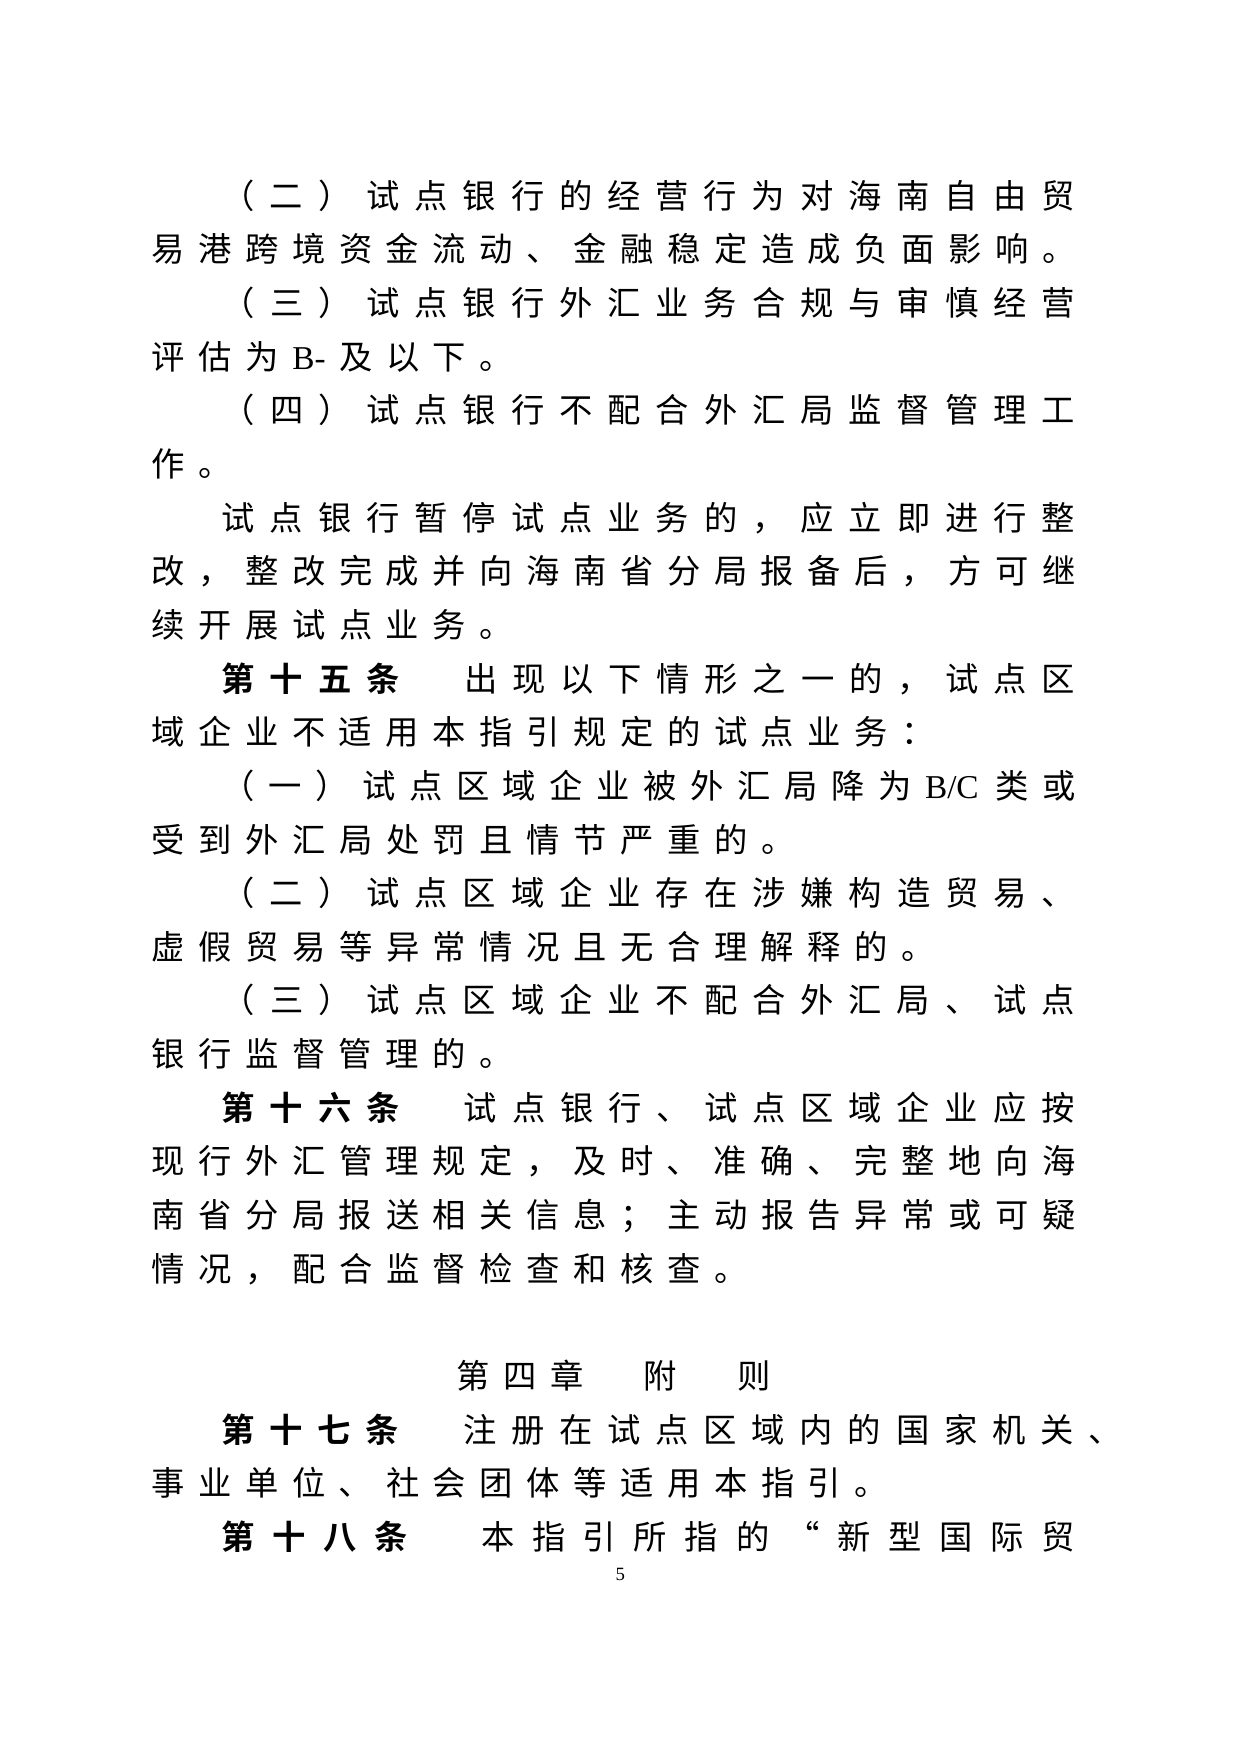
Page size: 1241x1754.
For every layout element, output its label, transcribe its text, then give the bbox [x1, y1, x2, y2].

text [151, 1508, 1089, 1562]
text （一）试点区域企业被外汇局降为B/C类或受到外汇局处罚且情节严重的。 [151, 757, 1089, 864]
text 第十五条 出现以下情形之一的，试点区域企业不适用本指引规定的试点业务： [151, 650, 1089, 757]
text 试点银行暂停试点业务的，应立即进行整改，整改完成并向海南省分局报备后，方可继续开展试点业务。 [151, 489, 1089, 650]
text （三）试点区域企业不配合外汇局、试点银行监督管理的。 [151, 972, 1089, 1079]
text （二）试点银行的经营行为对海南自由贸易港跨境资金流动、金融稳定造成负面影响。 [151, 167, 1089, 274]
text 第十七条 注册在试点区域内的国家机关、事业单位、社会团体等适用本指引。 [151, 1401, 1089, 1508]
text 第四章 附 则 [151, 1347, 1089, 1401]
text （三）试点银行外汇业务合规与审慎经营评估为B-及以下。 [151, 274, 1089, 381]
text （二）试点区域企业存在涉嫌构造贸易、虚假贸易等异常情况且无合理解释的。 [151, 864, 1089, 972]
text （四）试点银行不配合外汇局监督管理工作。 [151, 381, 1089, 489]
text 第十六条 试点银行、试点区域企业应按现行外汇管理规定，及时、准确、完整地向海南省分局报送相关信息；主动报告异常或可疑情况，配合监督检查和核查。 [151, 1079, 1089, 1293]
